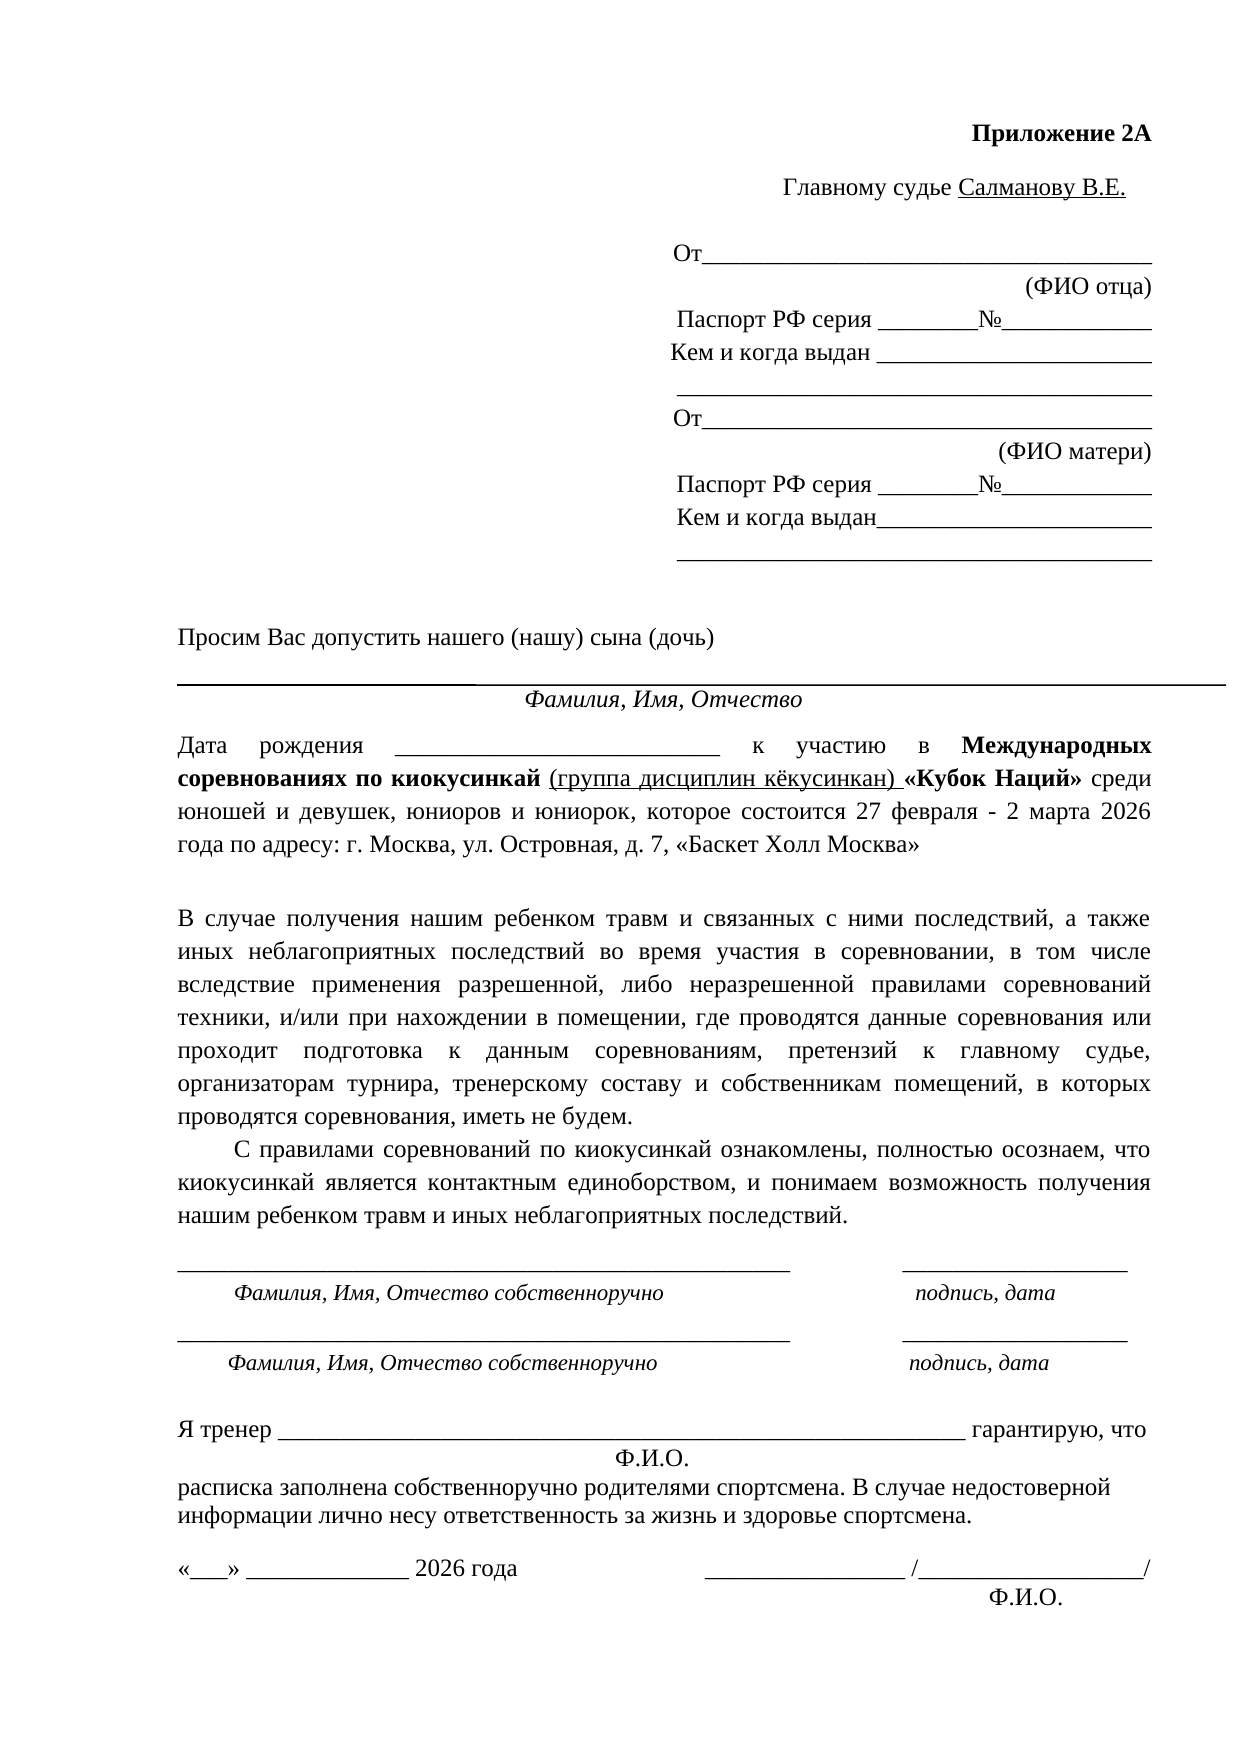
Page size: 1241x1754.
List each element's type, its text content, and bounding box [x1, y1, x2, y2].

text _________________________________________________ __________________ [177, 1246, 1152, 1274]
text Просим Вас допустить нашего (нашу) сына (дочь) [177, 622, 1152, 651]
text От____________________________________ [650, 403, 1152, 432]
text Кем и когда выдан______________________ [650, 502, 1152, 531]
text Я тренер _______________________________________________________ гарантирую, что [177, 1414, 1152, 1443]
text Паспорт РФ серия ________№____________ [650, 469, 1152, 498]
text От____________________________________ [650, 238, 1152, 267]
text ______________________________________ [650, 370, 1152, 399]
text Фамилия, Имя, Отчество [177, 686, 1152, 713]
text Главному судье Салманову В.Е. [723, 172, 1152, 201]
text Кем и когда выдан ______________________ [650, 337, 1152, 366]
text Дата рождения __________________________ к участию в Международных соревнованиях по киокусинкай (группа дисциплин кёкусинкан) «Кубок Наций» среди юношей и девушек, юниоров и юниорок, которое состоится 27 февраля - 2 марта 2026 года по адресу: г. Москва, ул. Островная, д. 7, «Баскет Холл Москва» [177, 730, 1152, 858]
text С правилами соревнований по киокусинкай ознакомлены, полностью осознаем, что киокусинкай является контактным единоборством, и понимаем возможность получения нашим ребенком травм и иных неблагоприятных последствий. [177, 1134, 1152, 1229]
text «___» _____________ 2026 года ________________ /__________________/ [177, 1553, 1152, 1582]
text ______________________________________ [650, 535, 1152, 564]
text (ФИО матери) [650, 436, 1152, 465]
text Ф.И.О. [177, 1443, 1152, 1472]
text _________________________________________________ __________________ [177, 1316, 1152, 1344]
text расписка заполнена собственноручно родителями спортсмена. В случае недостоверной информации лично несу ответственность за жизнь и здоровье спортсмена. [177, 1472, 1152, 1529]
text Приложение 2А [177, 118, 1152, 147]
text Фамилия, Имя, Отчество собственноручно подпись, дата [177, 1279, 1152, 1305]
text Паспорт РФ серия ________№____________ [650, 304, 1152, 333]
text (ФИО отца) [650, 271, 1152, 300]
text В случае получения нашим ребенком травм и связанных с ними последствий, а также иных неблагоприятных последствий во время участия в соревновании, в том числе вследствие применения разрешенной, либо неразрешенной правилами соревнований техники, и/или при нахождении в помещении, где проводятся данные соревнования или проходит подготовка к данным соревнованиям, претензий к главному судье, организаторам турнира, тренерскому составу и собственникам помещений, в которых проводятся соревнования, иметь не будем. [177, 903, 1152, 1130]
text Ф.И.О. [177, 1582, 1152, 1611]
text Фамилия, Имя, Отчество собственноручно подпись, дата [177, 1349, 1152, 1375]
